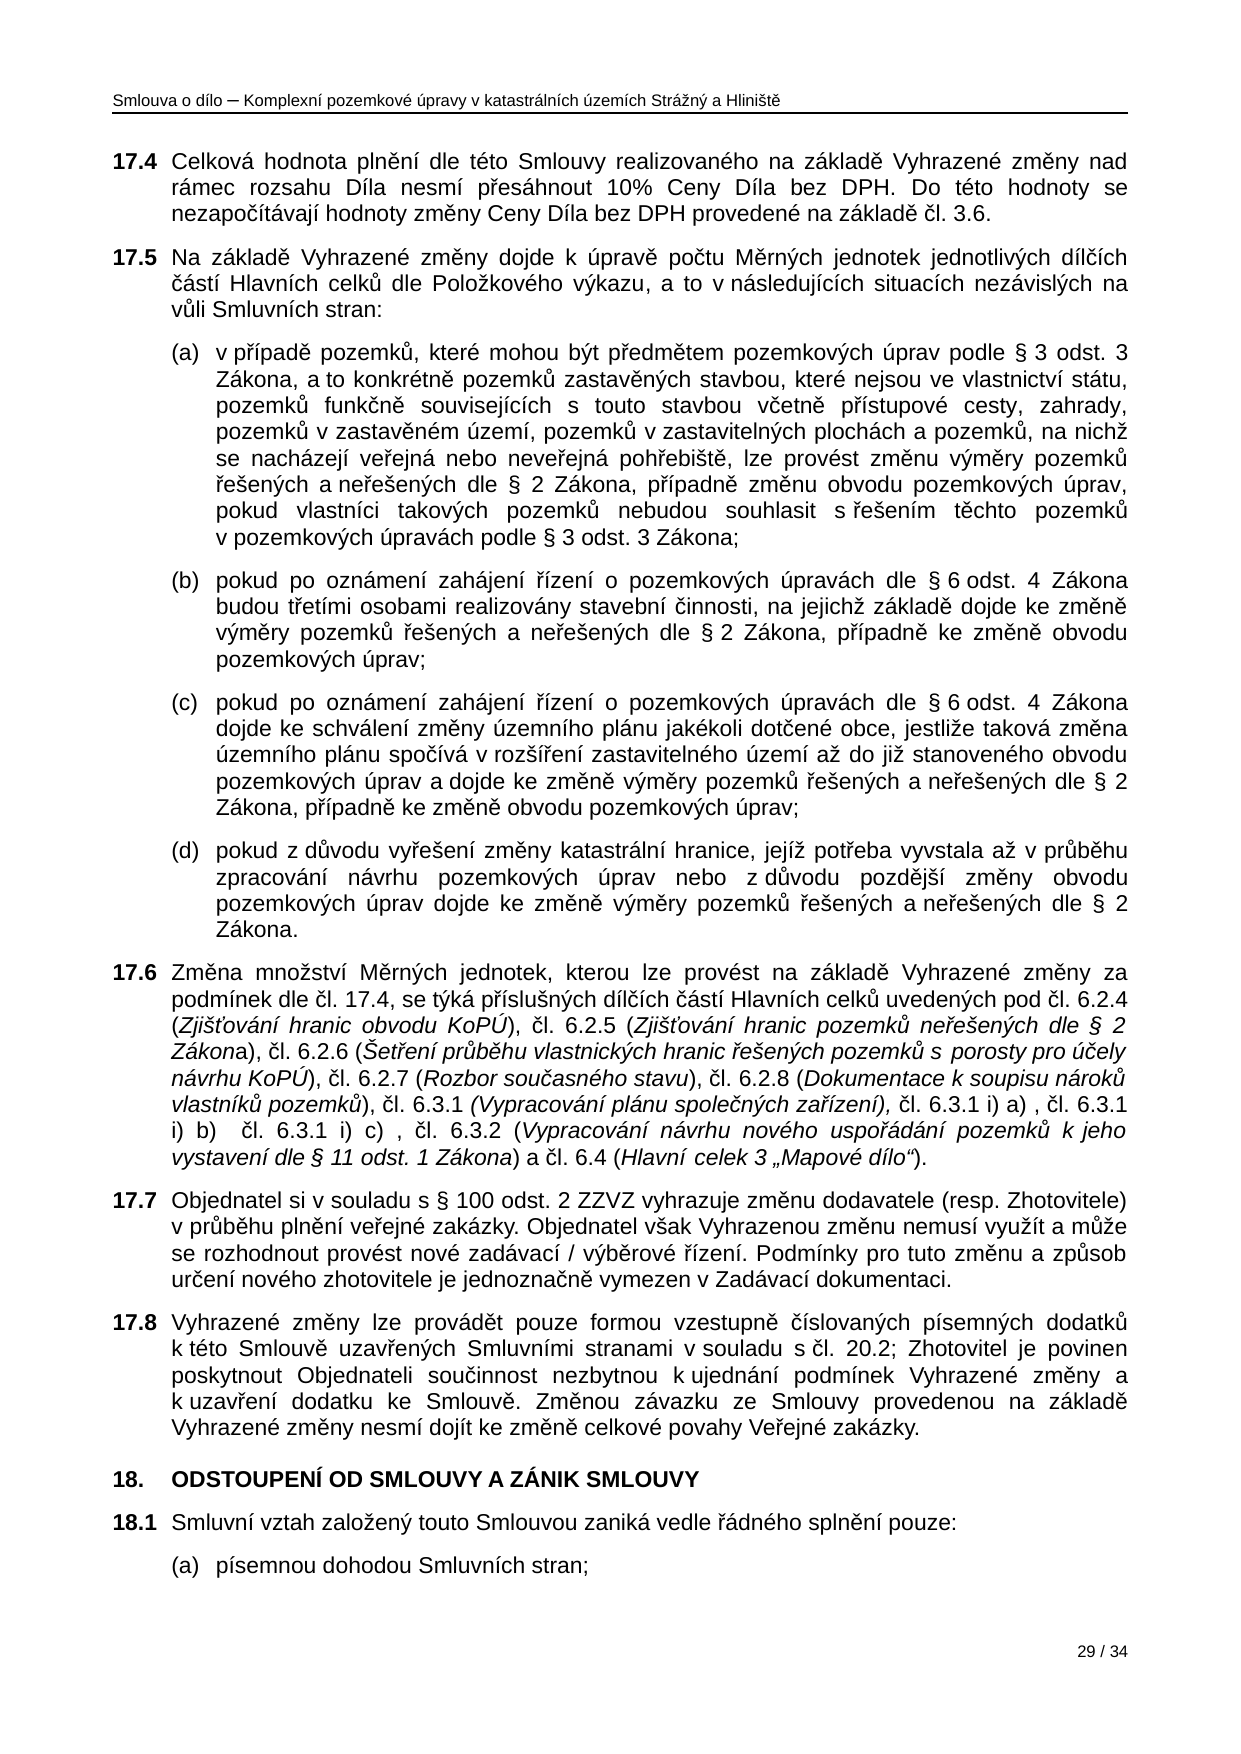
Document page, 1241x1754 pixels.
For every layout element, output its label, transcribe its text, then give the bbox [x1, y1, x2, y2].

list pokud po oznámení zahájení řízení o pozemkových úpravách dle § 6 odst. 4 Zákona budou třetími osobami realizovány stavební činnosti, na jejichž základě dojde ke změně výměry pozemků řešených a neřešených dle § 2 Zákona, případně ke změně obvodu pozemkových úprav; [171, 567, 1128, 672]
text Vyhrazené změny lze provádět pouze formou vzestupně číslovaných písemných dodatků k této Smlouvě uzavřených Smluvními stranami v souladu s čl. 20.2; Zhotovitel je povinen poskytnout Objednateli součinnost nezbytnou k ujednání podmínek Vyhrazené změny a k uzavření dodatku ke Smlouvě. Změnou závazku ze Smlouvy provedenou na základě Vyhrazené změny nesmí dojít ke změně celkové povahy Veřejné zakázky. [112, 1309, 1128, 1441]
list pokud po oznámení zahájení řízení o pozemkových úpravách dle § 6 odst. 4 Zákona dojde ke schválení změny územního plánu jakékoli dotčené obce, jestliže taková změna územního plánu spočívá v rozšíření zastavitelného území až do již stanoveného obvodu pozemkových úprav a dojde ke změně výměry pozemků řešených a neřešených dle § 2 Zákona, případně ke změně obvodu pozemkových úprav; [171, 689, 1128, 821]
text Objednatel si v souladu s § 100 odst. 2 ZZVZ vyhrazuje změnu dodavatele (resp. Zhotovitele) v průběhu plnění veřejné zakázky. Objednatel však Vyhrazenou změnu nemusí využít a může se rozhodnout provést nové zadávací / výběrové řízení. Podmínky pro tuto změnu a způsob určení nového zhotovitele je jednoznačně vymezen v Zadávací dokumentaci. [112, 1187, 1128, 1292]
text Celková hodnota plnění dle této Smlouvy realizovaného na základě Vyhrazené změny nad rámec rozsahu Díla nesmí přesáhnout 10% Ceny Díla bez DPH. Do této hodnoty se nezapočítávají hodnoty změny Ceny Díla bez DPH provedené na základě čl. 3.6. [112, 148, 1128, 227]
text Na základě Vyhrazené změny dojde k úpravě počtu Měrných jednotek jednotlivých dílčích částí Hlavních celků dle Položkového výkazu, a to v následujících situacích nezávislých na vůli Smluvních stran: [112, 243, 1128, 322]
text Změna množství Měrných jednotek, kterou lze provést na základě Vyhrazené změny za podmínek dle čl. 17.4, se týká příslušných dílčích částí Hlavních celků uvedených pod čl. 6.2.4 (Zjišťování hranic obvodu KoPÚ), čl. 6.2.5 (Zjišťování hranic pozemků neřešených dle § 2 Zákona), čl. 6.2.6 (Šetření průběhu vlastnických hranic řešených pozemků s porosty pro účely návrhu KoPÚ), čl. 6.2.7 (Rozbor současného stavu), čl. 6.2.8 (Dokumentace k soupisu nároků vlastníků pozemků), čl. 6.3.1 (Vypracování plánu společných zařízení), čl. 6.3.1 i) a), čl. 6.3.1 i) b), čl. 6.3.1 i) c), čl. 6.3.2 (Vypracování návrhu nového uspořádání pozemků k jeho vystavení dle § 11 odst. 1 Zákona) a čl. 6.4 (Hlavní celek 3 „Mapové dílo“). [112, 959, 1128, 1170]
list v případě pozemků, které mohou být předmětem pozemkových úprav podle § 3 odst. 3 Zákona, a to konkrétně pozemků zastavěných stavbou, které nejsou ve vlastnictví státu, pozemků funkčně souvisejících s touto stavbou včetně přístupové cesty, zahrady, pozemků v zastavěném území, pozemků v zastavitelných plochách a pozemků, na nichž se nacházejí veřejná nebo neveřejná pohřebiště, lze provést změnu výměry pozemků řešených a neřešených dle § 2 Zákona, případně změnu obvodu pozemkových úprav, pokud vlastníci takových pozemků nebudou souhlasit s řešením těchto pozemků v pozemkových úpravách podle § 3 odst. 3 Zákona; [171, 339, 1128, 550]
list pokud z důvodu vyřešení změny katastrální hranice, jejíž potřeba vyvstala až v průběhu zpracování návrhu pozemkových úprav nebo z důvodu pozdější změny obvodu pozemkových úprav dojde ke změně výměry pozemků řešených a neřešených dle § 2 Zákona. [171, 837, 1128, 943]
text ODSTOUPENÍ OD SMLOUVY a zánik smlouvy [112, 1466, 1128, 1492]
list písemnou dohodou Smluvních stran; [171, 1552, 1128, 1578]
text Smluvní vztah založený touto Smlouvou zaniká vedle řádného splnění pouze: [112, 1509, 1128, 1535]
